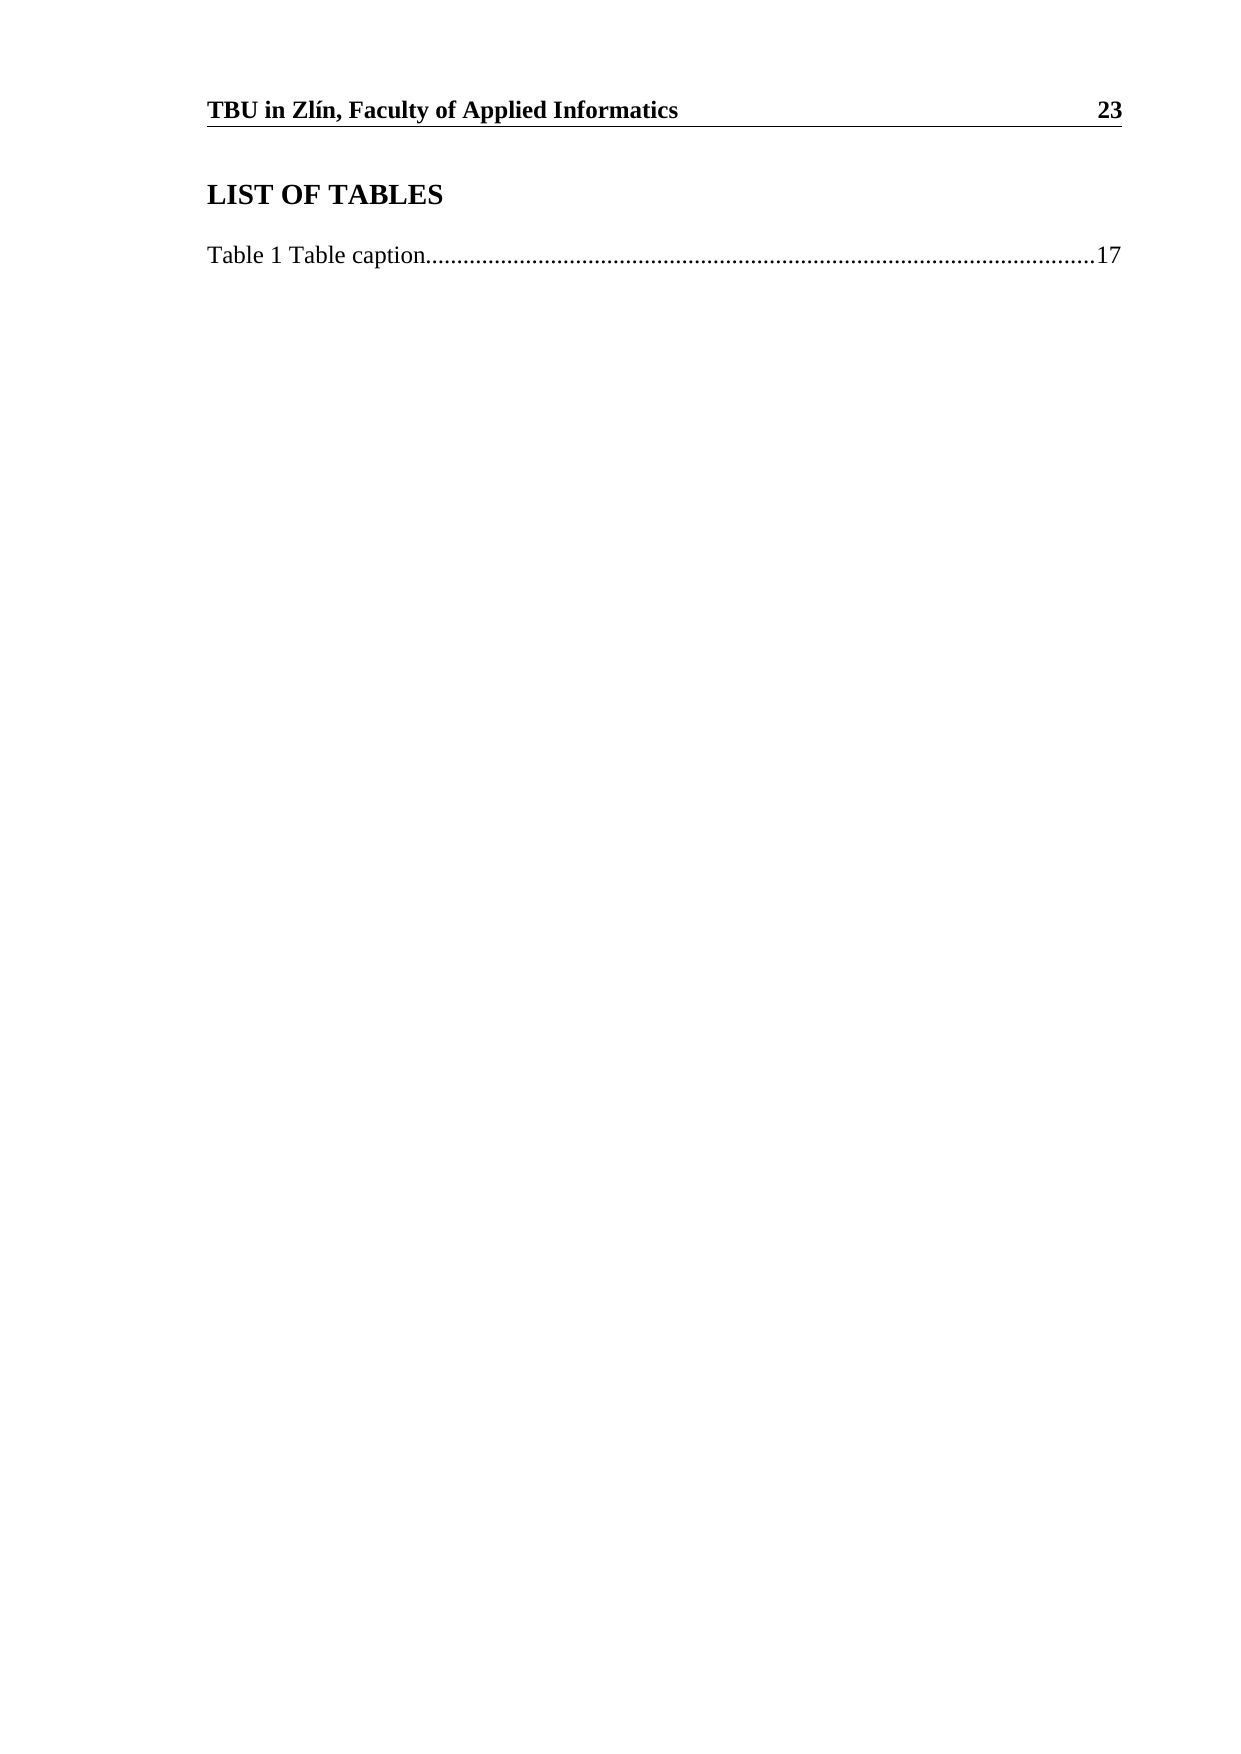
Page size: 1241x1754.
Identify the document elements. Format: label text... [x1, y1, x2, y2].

text List of Tables [207, 177, 1122, 211]
text Table 1 Table caption 17 [207, 240, 1122, 269]
